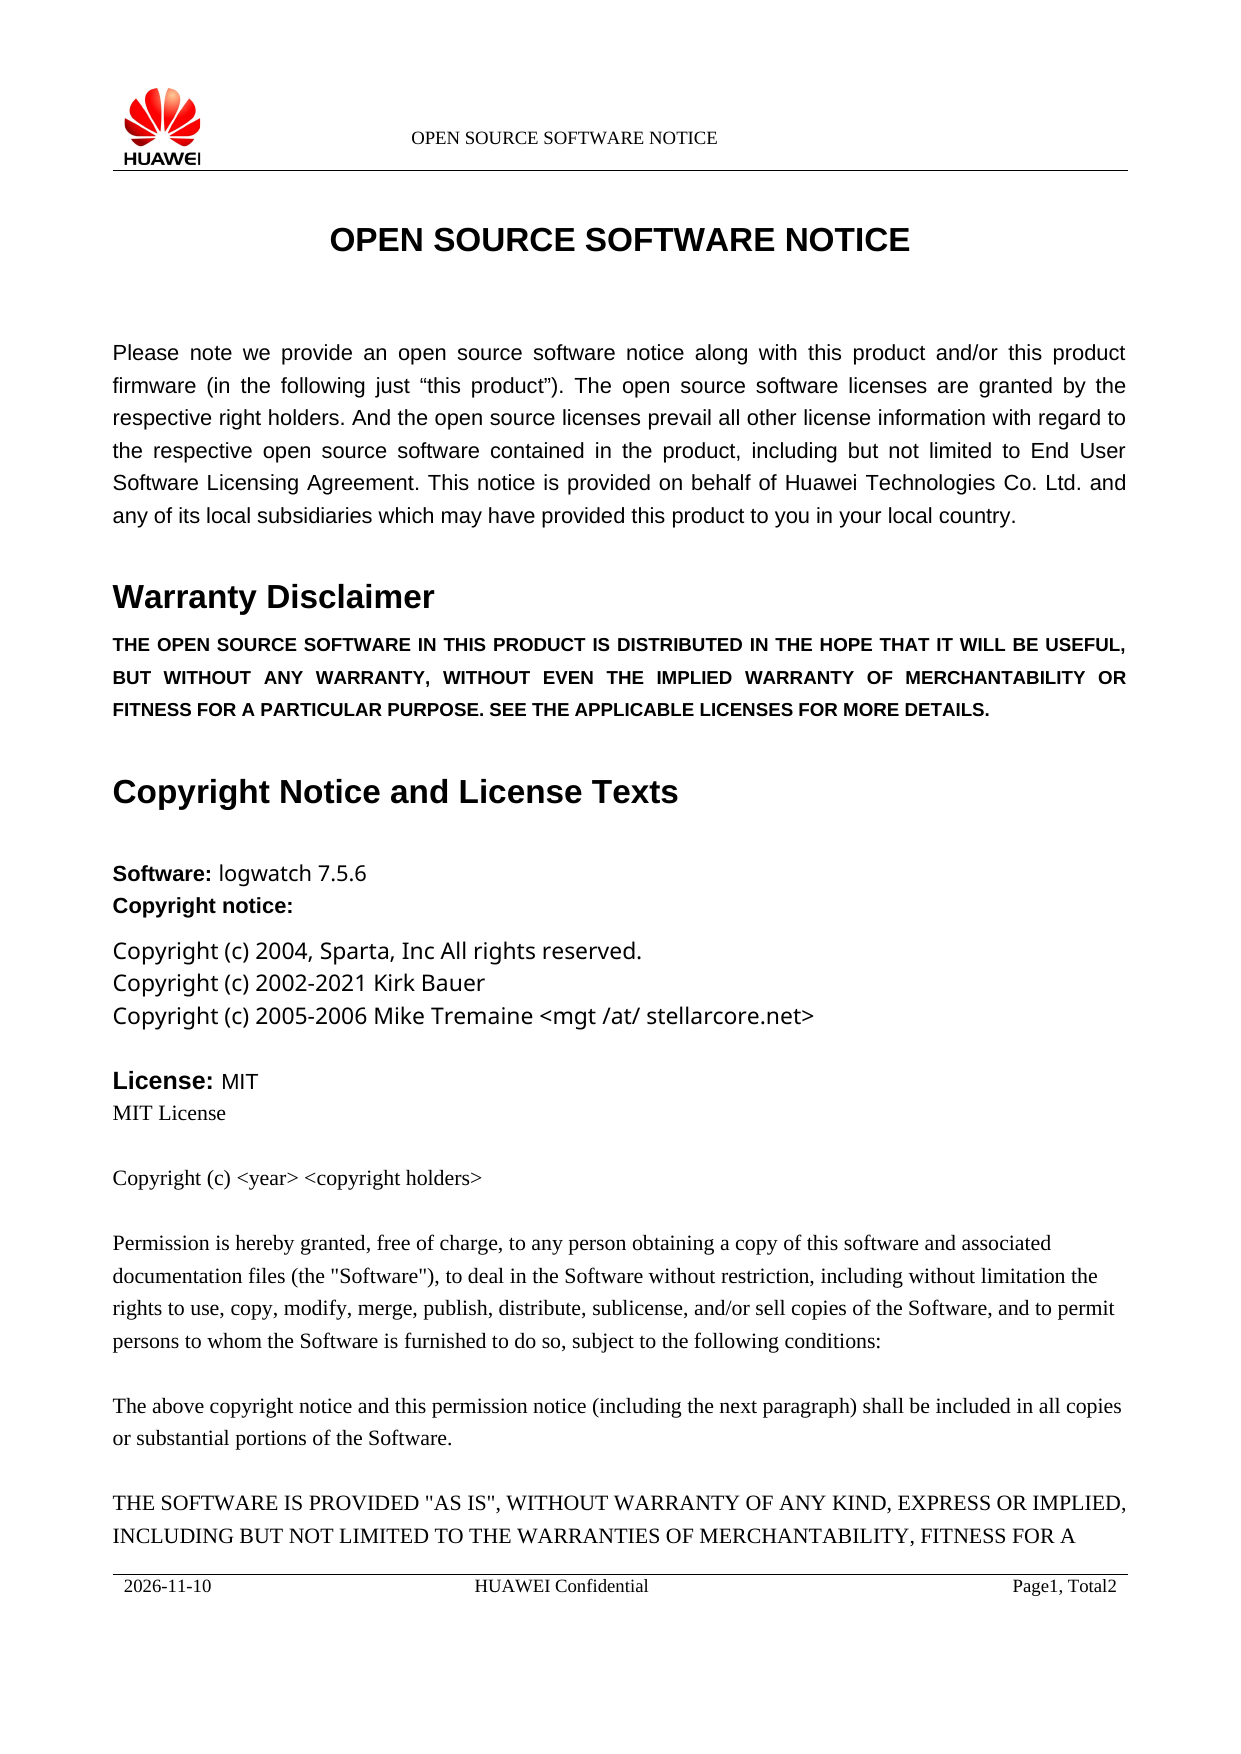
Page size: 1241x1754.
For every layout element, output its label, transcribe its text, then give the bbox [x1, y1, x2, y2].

text License: MIT [112, 1064, 1128, 1096]
text OPEN SOURCE SOFTWARE NOTICE [112, 206, 1128, 271]
text Copyright Notice and License Texts [112, 759, 1128, 824]
picture [124, 88, 201, 165]
text Please note we provide an open source software notice along with this product and/or this product firmware (in the following just “this product”). The open source software licenses are granted by the respective right holders. And the open source licenses prevail all other license information with regard to the respective open source software contained in the product, including but not limited to End User Software Licensing Agreement. This notice is provided on behalf of Huawei Technologies Co. Ltd. and any of its local subsidiaries which may have provided this product to you in your local country. [112, 336, 1128, 531]
text Warranty Disclaimer [112, 564, 1128, 629]
text The open source software in this product is distributed in the hope that it will be useful, but WITHOUT ANY WARRANTY, without even the implied warranty of MERCHANTABILITY or FITNESS FOR A PARTICULAR PURPOSE. See the applicable licenses for more details. [112, 629, 1128, 726]
text Copyright (c) 2004, Sparta, Inc All rights reserved. Copyright (c) 2002-2021 Kirk Bauer Copyright (c) 2005-2006 Mike Tremaine <mgt /at/ stellarcore.net> [112, 934, 1128, 1064]
text Copyright notice: [112, 889, 1128, 921]
title Software: logwatch 7.5.6 [112, 856, 1128, 889]
